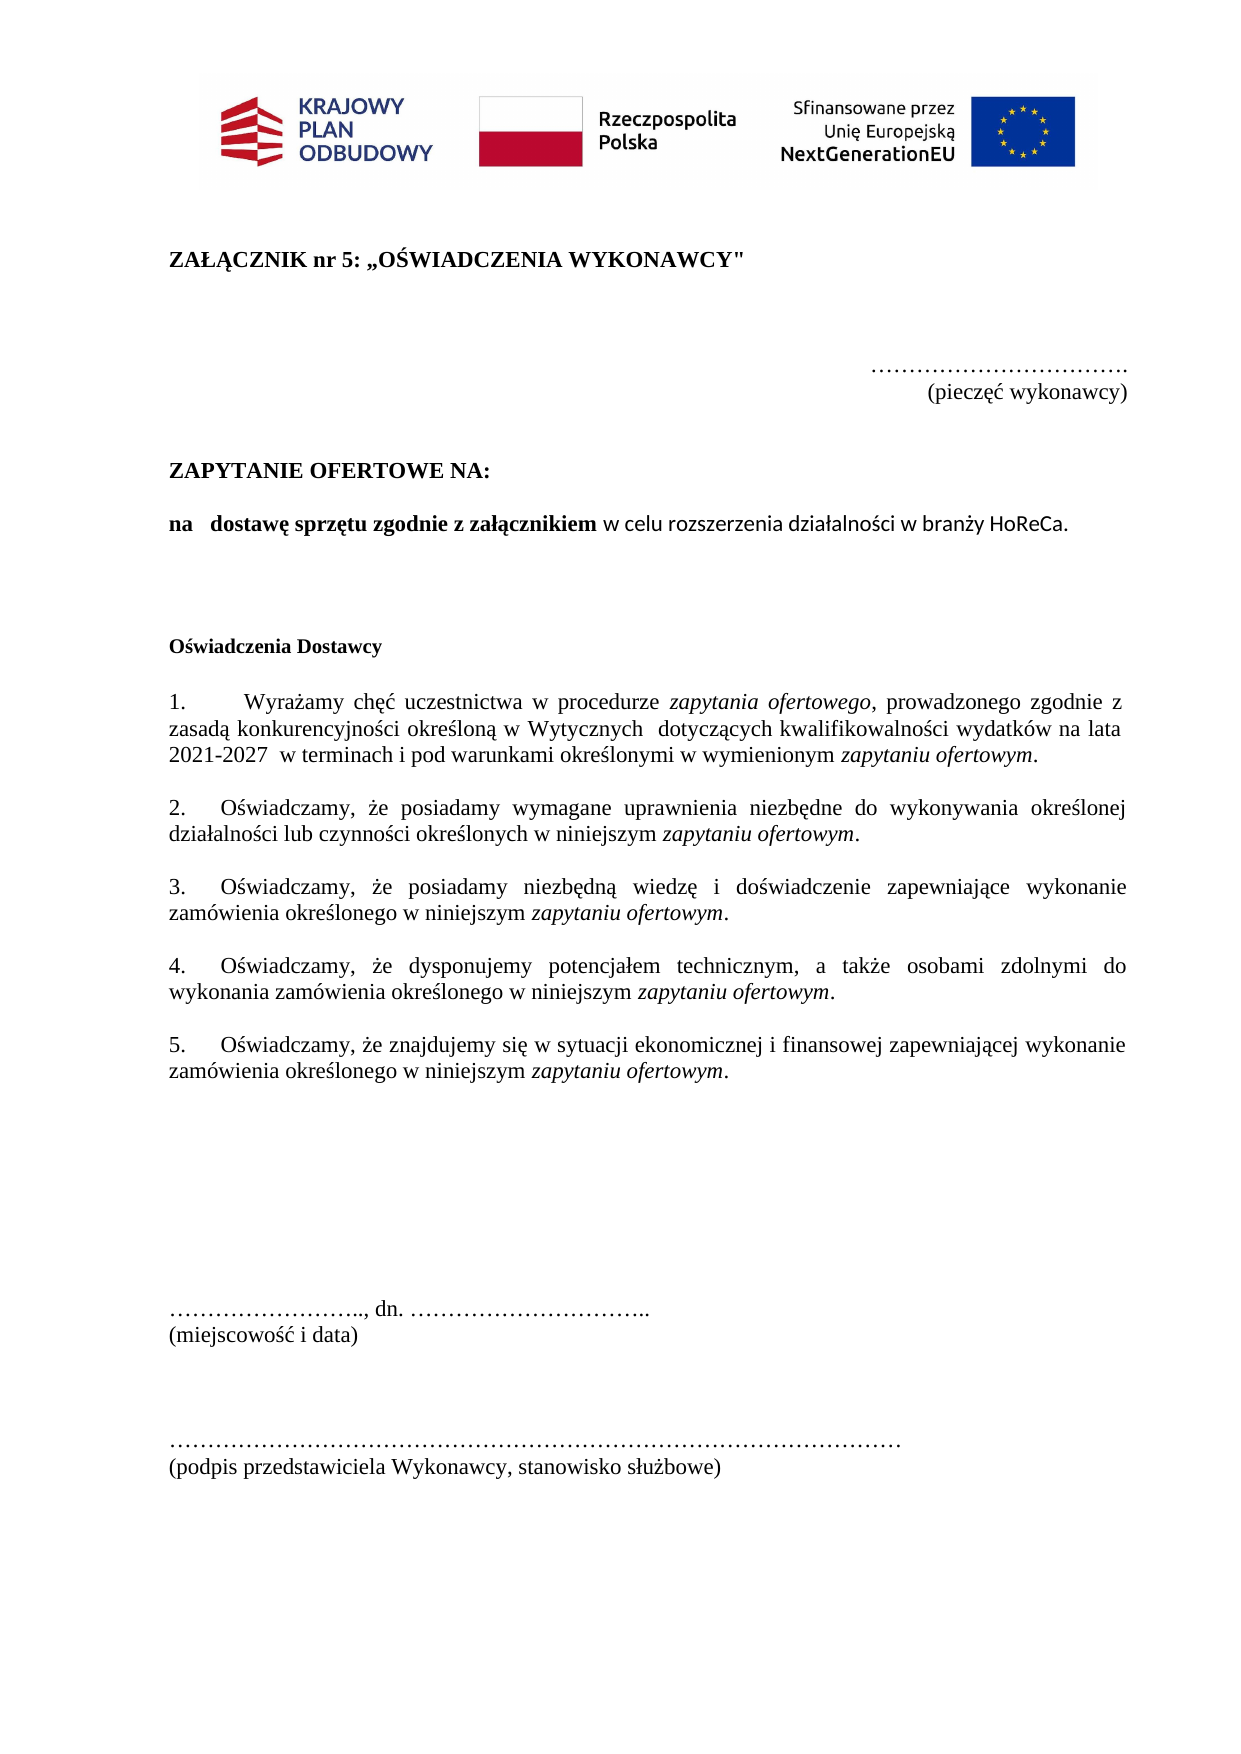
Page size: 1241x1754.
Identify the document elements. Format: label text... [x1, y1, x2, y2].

text (pieczęć wykonawcy) [169, 378, 1128, 404]
list Oświadczamy, że posiadamy niezbędną wiedzę i doświadczenie zapewniające wykonanie zamówienia określonego w niniejszym zapytaniu ofertowym. [169, 873, 1128, 926]
list Oświadczamy, że dysponujemy potencjałem technicznym, a także osobami zdolnymi do wykonania zamówienia określonego w niniejszym zapytaniu ofertowym. [169, 952, 1128, 1005]
text ZAŁĄCZNIK nr 5: „OŚWIADCZENIA WYKONAWCY" [169, 246, 1128, 272]
text ZAPYTANIE OFERTOWE NA: [169, 457, 1128, 483]
list Wyrażamy chęć uczestnictwa w procedurze zapytania ofertowego, prowadzonego zgodnie z zasadą konkurencyjności określoną w Wytycznych dotyczących kwalifikowalności wydatków na lata 2021-2027 w terminach i pod warunkami określonymi w wymienionym zapytaniu ofertowym. [169, 688, 1122, 767]
list Oświadczamy, że znajdujemy się w sytuacji ekonomicznej i finansowej zapewniającej wykonanie zamówienia określonego w niniejszym zapytaniu ofertowym. [169, 1031, 1128, 1084]
text (miejscowość i data) [169, 1321, 1128, 1347]
list Oświadczamy, że posiadamy wymagane uprawnienia niezbędne do wykonywania określonej działalności lub czynności określonych w niniejszym zapytaniu ofertowym. [169, 794, 1128, 847]
picture [198, 73, 1098, 190]
text …………………….., dn. ………………………….. [169, 1294, 1128, 1321]
text na dostawę sprzętu zgodnie z załącznikiem w celu rozszerzenia działalności w branży HoReCa. [169, 509, 1128, 538]
text …………………………………………………………………………………… [169, 1426, 1128, 1453]
text (podpis przedstawiciela Wykonawcy, stanowisko służbowe) [169, 1453, 1128, 1479]
subtitle Oświadczenia Dostawcy [169, 634, 1128, 658]
text ……………………………. [169, 351, 1128, 378]
